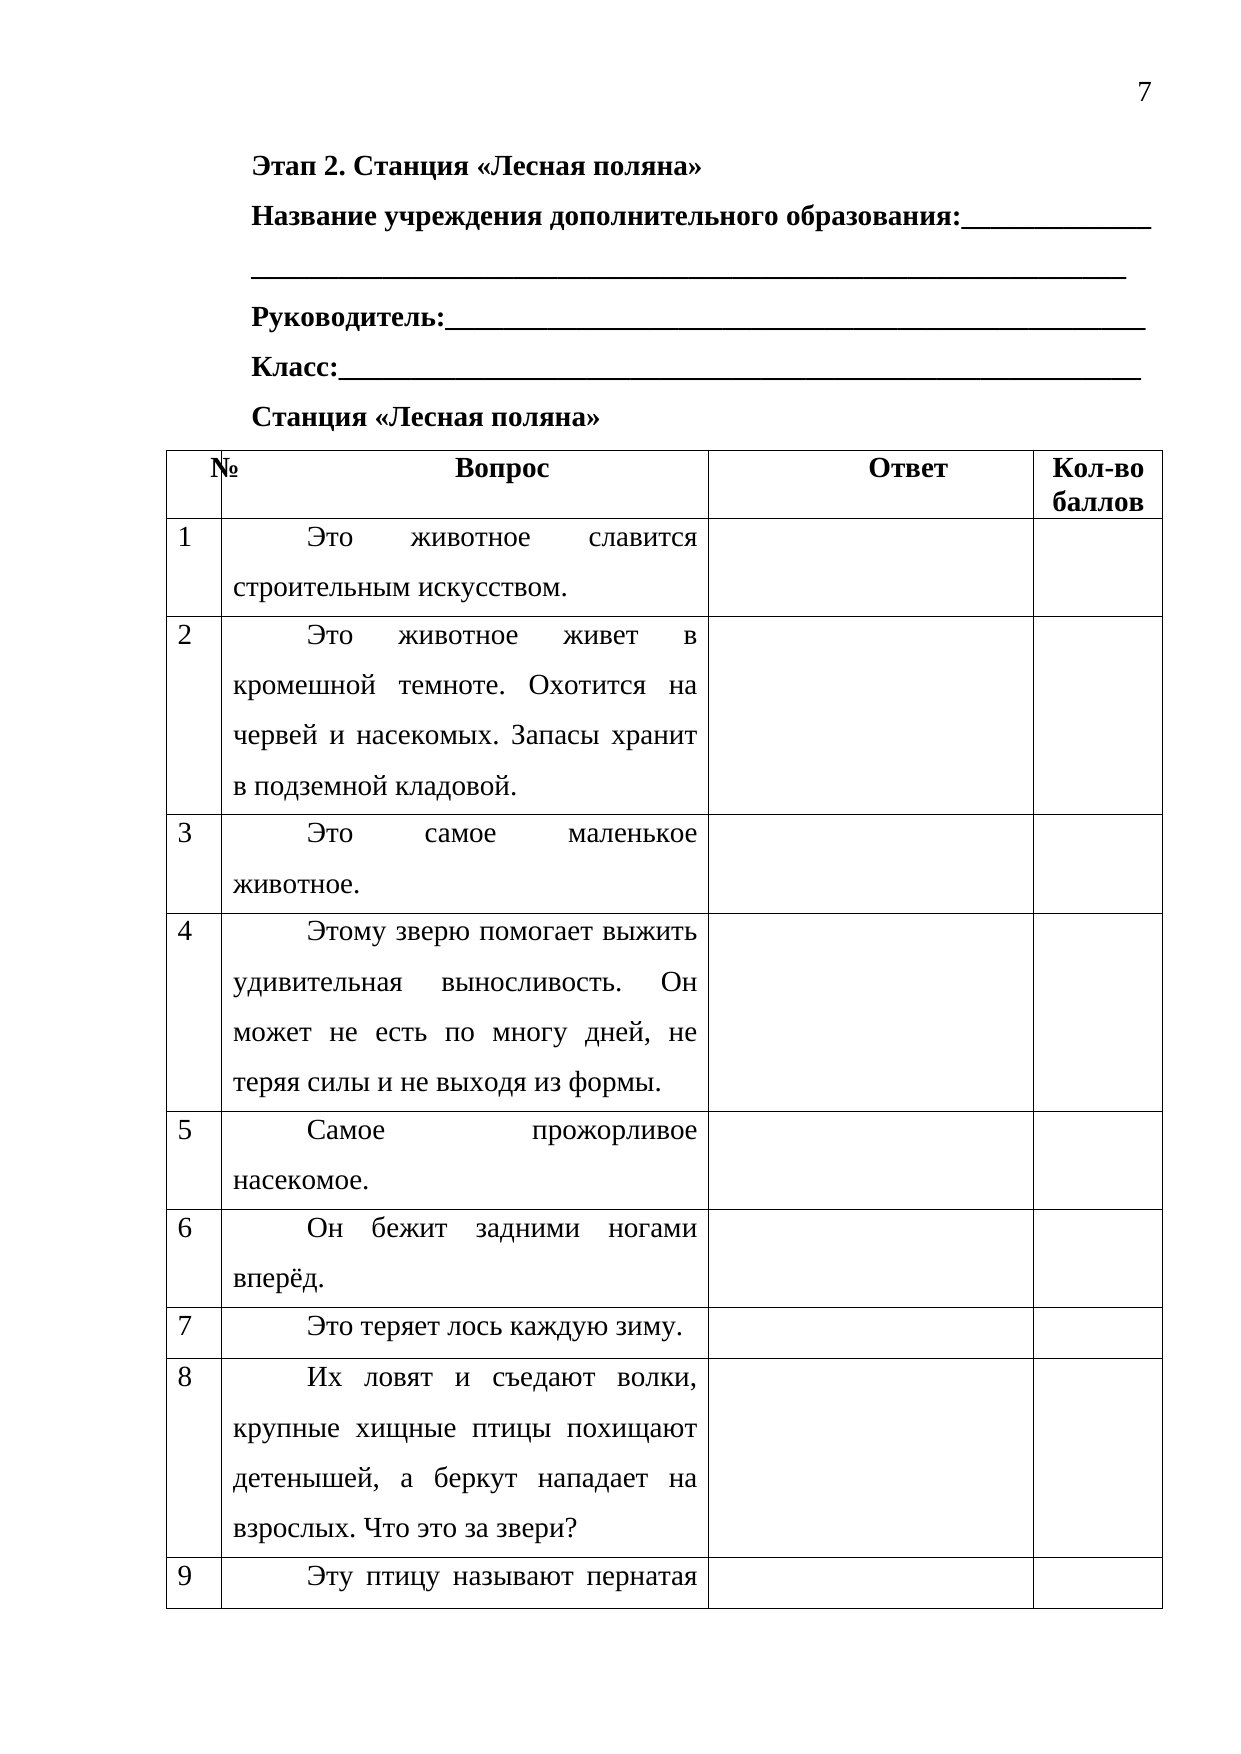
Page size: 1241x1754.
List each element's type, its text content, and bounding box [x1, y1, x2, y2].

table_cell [222, 1558, 708, 1608]
table_cell [1034, 914, 1162, 1111]
table_cell 1 [167, 519, 221, 616]
table_cell [1034, 815, 1162, 912]
text Руководитель:________________________________________________ [177, 299, 1152, 332]
table_header № [167, 451, 221, 518]
table_cell 2 [167, 617, 221, 814]
table_cell Это самое маленькое животное. [222, 815, 708, 912]
table_cell 3 [167, 815, 221, 912]
table_cell [709, 1210, 1033, 1307]
table_header Кол-во баллов [1034, 451, 1162, 518]
table_cell [1034, 1112, 1162, 1209]
table_cell Это животное живет в кромешной темноте. Охотится на червей и насекомых. Запасы хранит в подземной кладовой. [222, 617, 708, 814]
table_cell [1034, 617, 1162, 814]
table_cell 8 [167, 1359, 221, 1557]
text Этап 2. Станция «Лесная поляна» [177, 148, 1152, 181]
table_cell [1034, 519, 1162, 616]
text ____________________________________________________________ [177, 248, 1152, 282]
table_cell 9 [167, 1558, 221, 1608]
table_cell 7 [167, 1308, 221, 1358]
table_cell [709, 519, 1033, 616]
table_cell Это животное славится строительным искусством. [222, 519, 708, 616]
table_cell Их ловят и съедают волки, крупные хищные птицы похищают детенышей, а беркут нападает на взрослых. Что это за звери? [222, 1359, 708, 1557]
table_header Ответ [709, 451, 1033, 518]
table_cell Этому зверю помогает выжить удивительная выносливость. Он может не есть по многу дней, не теряя силы и не выходя из формы. [222, 914, 708, 1111]
table_cell [709, 1359, 1033, 1557]
table_cell [709, 617, 1033, 814]
text Класс:_______________________________________________________ [177, 349, 1152, 382]
table_cell [709, 1558, 1033, 1608]
table_cell [709, 914, 1033, 1111]
text Название учреждения дополнительного образования:_____________ [177, 198, 1152, 232]
table_cell Он бежит задними ногами вперёд. [222, 1210, 708, 1307]
text Станция «Лесная поляна» [177, 399, 1152, 433]
table_cell [1034, 1210, 1162, 1307]
table_cell [1034, 1308, 1162, 1358]
table_cell Это теряет лось каждую зиму. [222, 1308, 708, 1358]
table_cell [709, 1112, 1033, 1209]
table_cell 4 [167, 914, 221, 1111]
table_cell [1034, 1359, 1162, 1557]
table_header Вопрос [222, 451, 708, 518]
table_cell Самое прожорливое насекомое. [222, 1112, 708, 1209]
table_cell [709, 815, 1033, 912]
table_cell [1034, 1558, 1162, 1608]
table_cell [709, 1308, 1033, 1358]
table_cell 6 [167, 1210, 221, 1307]
table_cell 5 [167, 1112, 221, 1209]
